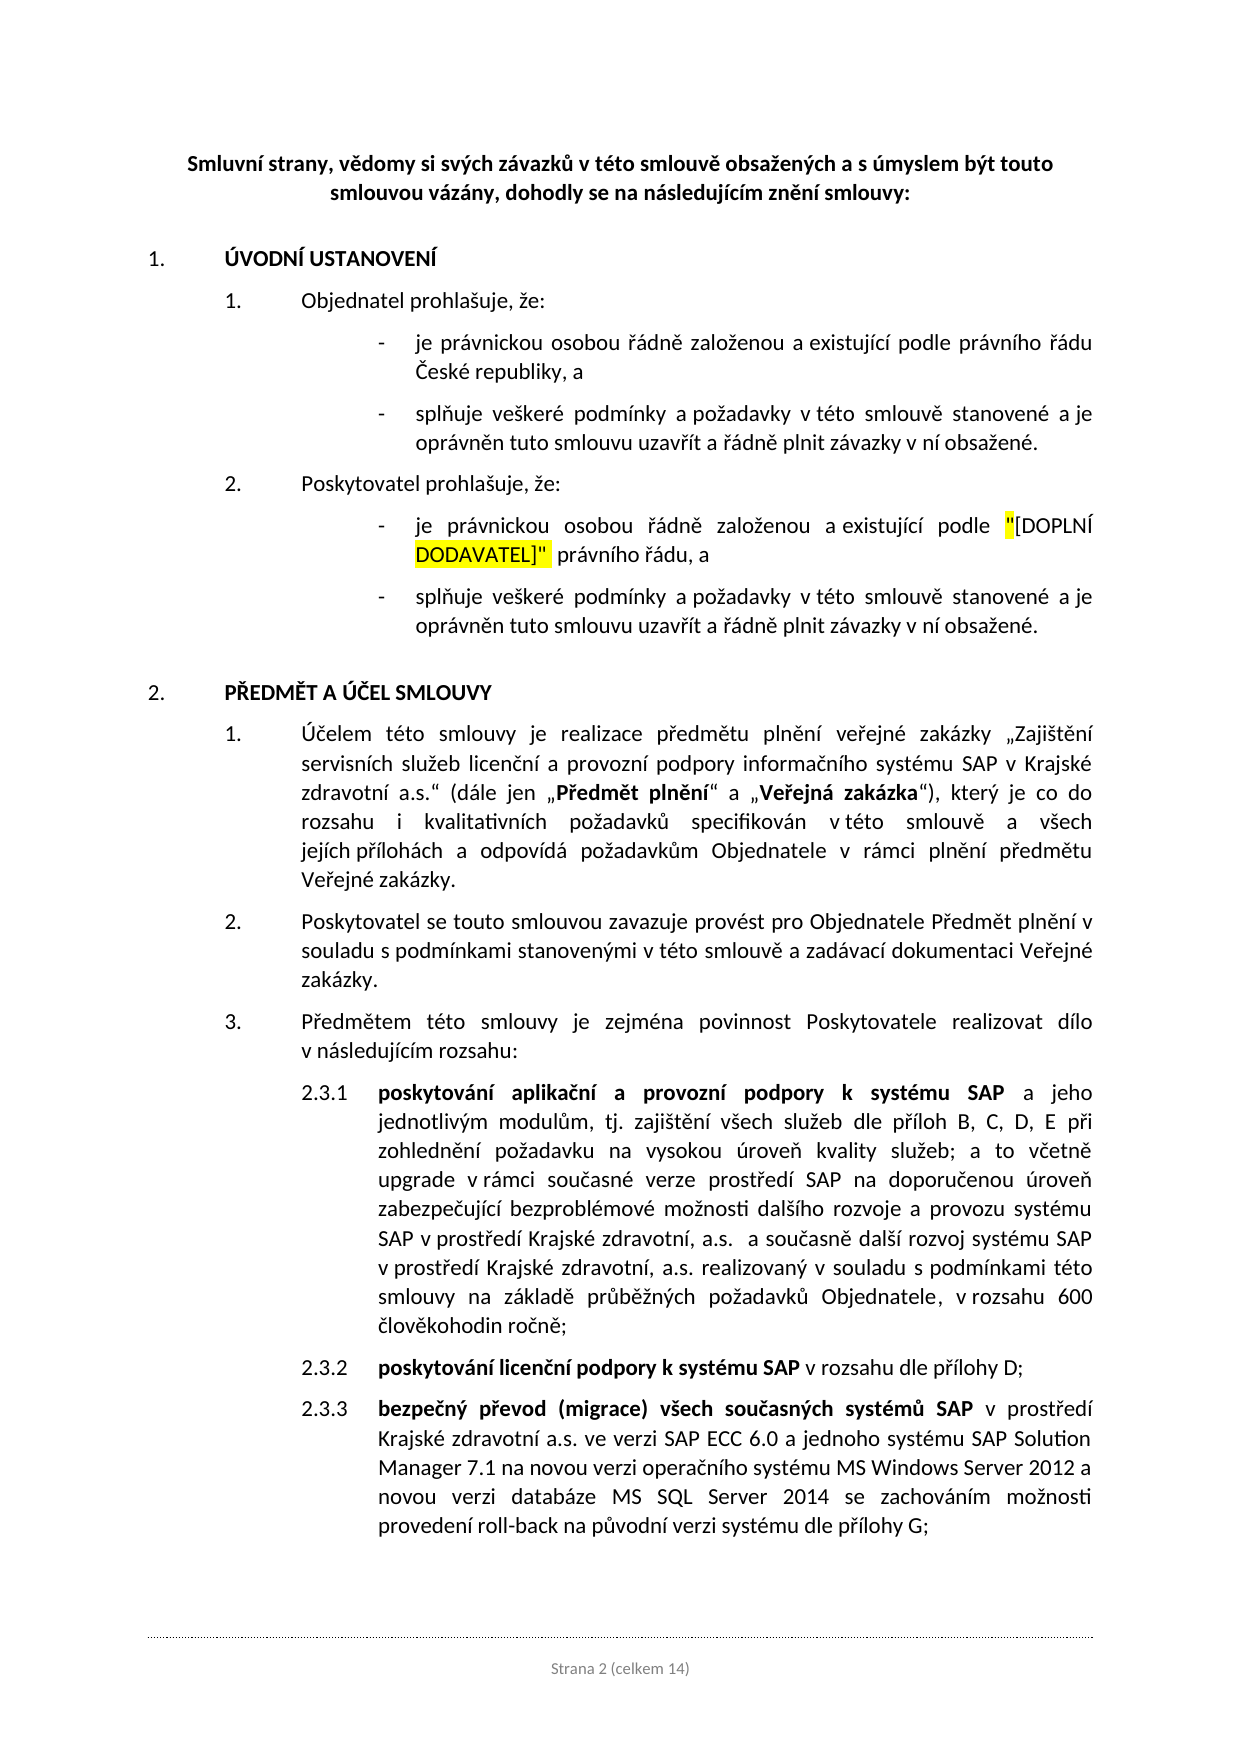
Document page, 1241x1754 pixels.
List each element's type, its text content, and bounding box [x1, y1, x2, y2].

text poskytování aplikační a provozní podpory k systému SAP a jeho jednotlivým modulům, tj. zajištění všech služeb dle příloh B, C, D, E při zohlednění požadavku na vysokou úroveň kvality služeb; a to včetně upgrade v rámci současné verze prostředí SAP na doporučenou úroveň zabezpečující bezproblémové možnosti dalšího rozvoje a provozu systému SAP v prostředí Krajské zdravotní, a.s. a současně další rozvoj systému SAP v prostředí Krajské zdravotní, a.s. realizovaný v souladu s podmínkami této smlouvy na základě průběžných požadavků Objednatele, v rozsahu 600 člověkohodin ročně; [301, 1077, 1093, 1339]
list splňuje veškeré podmínky a požadavky v této smlouvě stanovené a je oprávněn tuto smlouvu uzavřít a řádně plnit závazky v ní obsažené. [378, 581, 1093, 639]
text Účelem této smlouvy je realizace předmětu plnění veřejné zakázky „Zajištění servisních služeb licenční a provozní podpory informačního systému SAP v Krajské zdravotní a.s.“ (dále jen „Předmět plnění“ a „Veřejná zakázka“), který je co do rozsahu i kvalitativních požadavků specifikován v této smlouvě a všech jejích přílohách a odpovídá požadavkům Objednatele v rámci plnění předmětu Veřejné zakázky. [224, 718, 1093, 893]
text Poskytovatel prohlašuje, že: [224, 468, 1093, 498]
list poskytování licenční podpory k systému SAP v rozsahu dle přílohy D; [301, 1352, 1093, 1381]
text Objednatel prohlašuje, že: [224, 285, 1093, 314]
text Poskytovatel se touto smlouvou zavazuje provést pro Objednatele Předmět plnění v souladu s podmínkami stanovenými v této smlouvě a zadávací dokumentaci Veřejné zakázky. [224, 906, 1093, 993]
text Předmětem této smlouvy je zejména povinnost Poskytovatele realizovat dílo v následujícím rozsahu: [224, 1006, 1093, 1064]
text Smluvní strany, vědomy si svých závazků v této smlouvě obsažených a s úmyslem být touto smlouvou vázány, dohodly se na následujícím znění smlouvy: [148, 148, 1093, 206]
text ÚVODNÍ USTANOVENÍ [148, 243, 1093, 273]
list splňuje veškeré podmínky a požadavky v této smlouvě stanovené a je oprávněn tuto smlouvu uzavřít a řádně plnit závazky v ní obsažené. [378, 398, 1093, 456]
text PŘEDMĚT A ÚČEL SMLOUVY [148, 677, 1093, 706]
list bezpečný převod (migrace) všech současných systémů SAP v prostředí Krajské zdravotní a.s. ve verzi SAP ECC 6.0 a jednoho systému SAP Solution Manager 7.1 na novou verzi operačního systému MS Windows Server 2012 a novou verzi databáze MS SQL Server 2014 se zachováním možnosti provedení roll-back na původní verzi systému dle přílohy G; [301, 1393, 1093, 1539]
list je právnickou osobou řádně založenou a existující podle právního řádu České republiky, a [378, 327, 1093, 385]
list je právnickou osobou řádně založenou a existující podle právního řádu, a [378, 510, 1093, 568]
